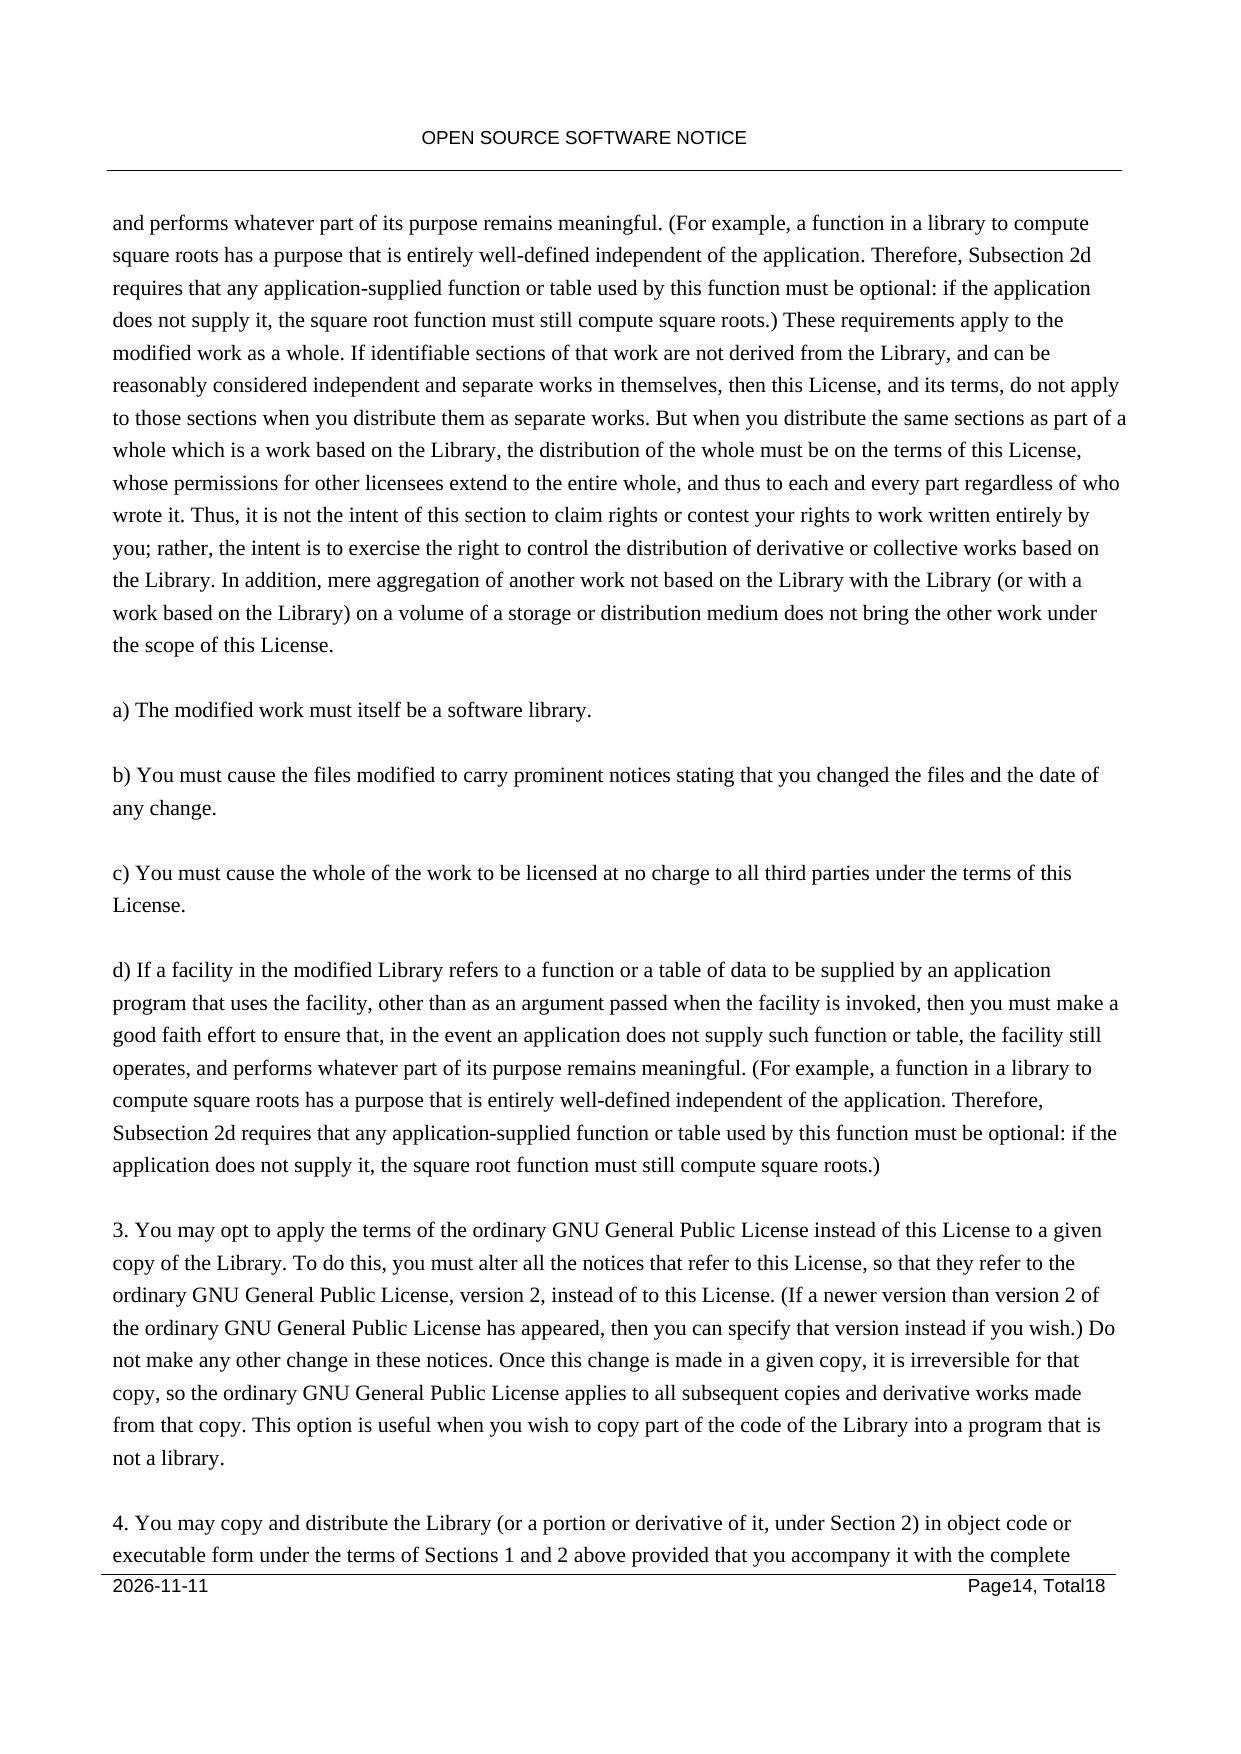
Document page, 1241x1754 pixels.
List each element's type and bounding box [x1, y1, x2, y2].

text [112, 206, 1128, 1571]
